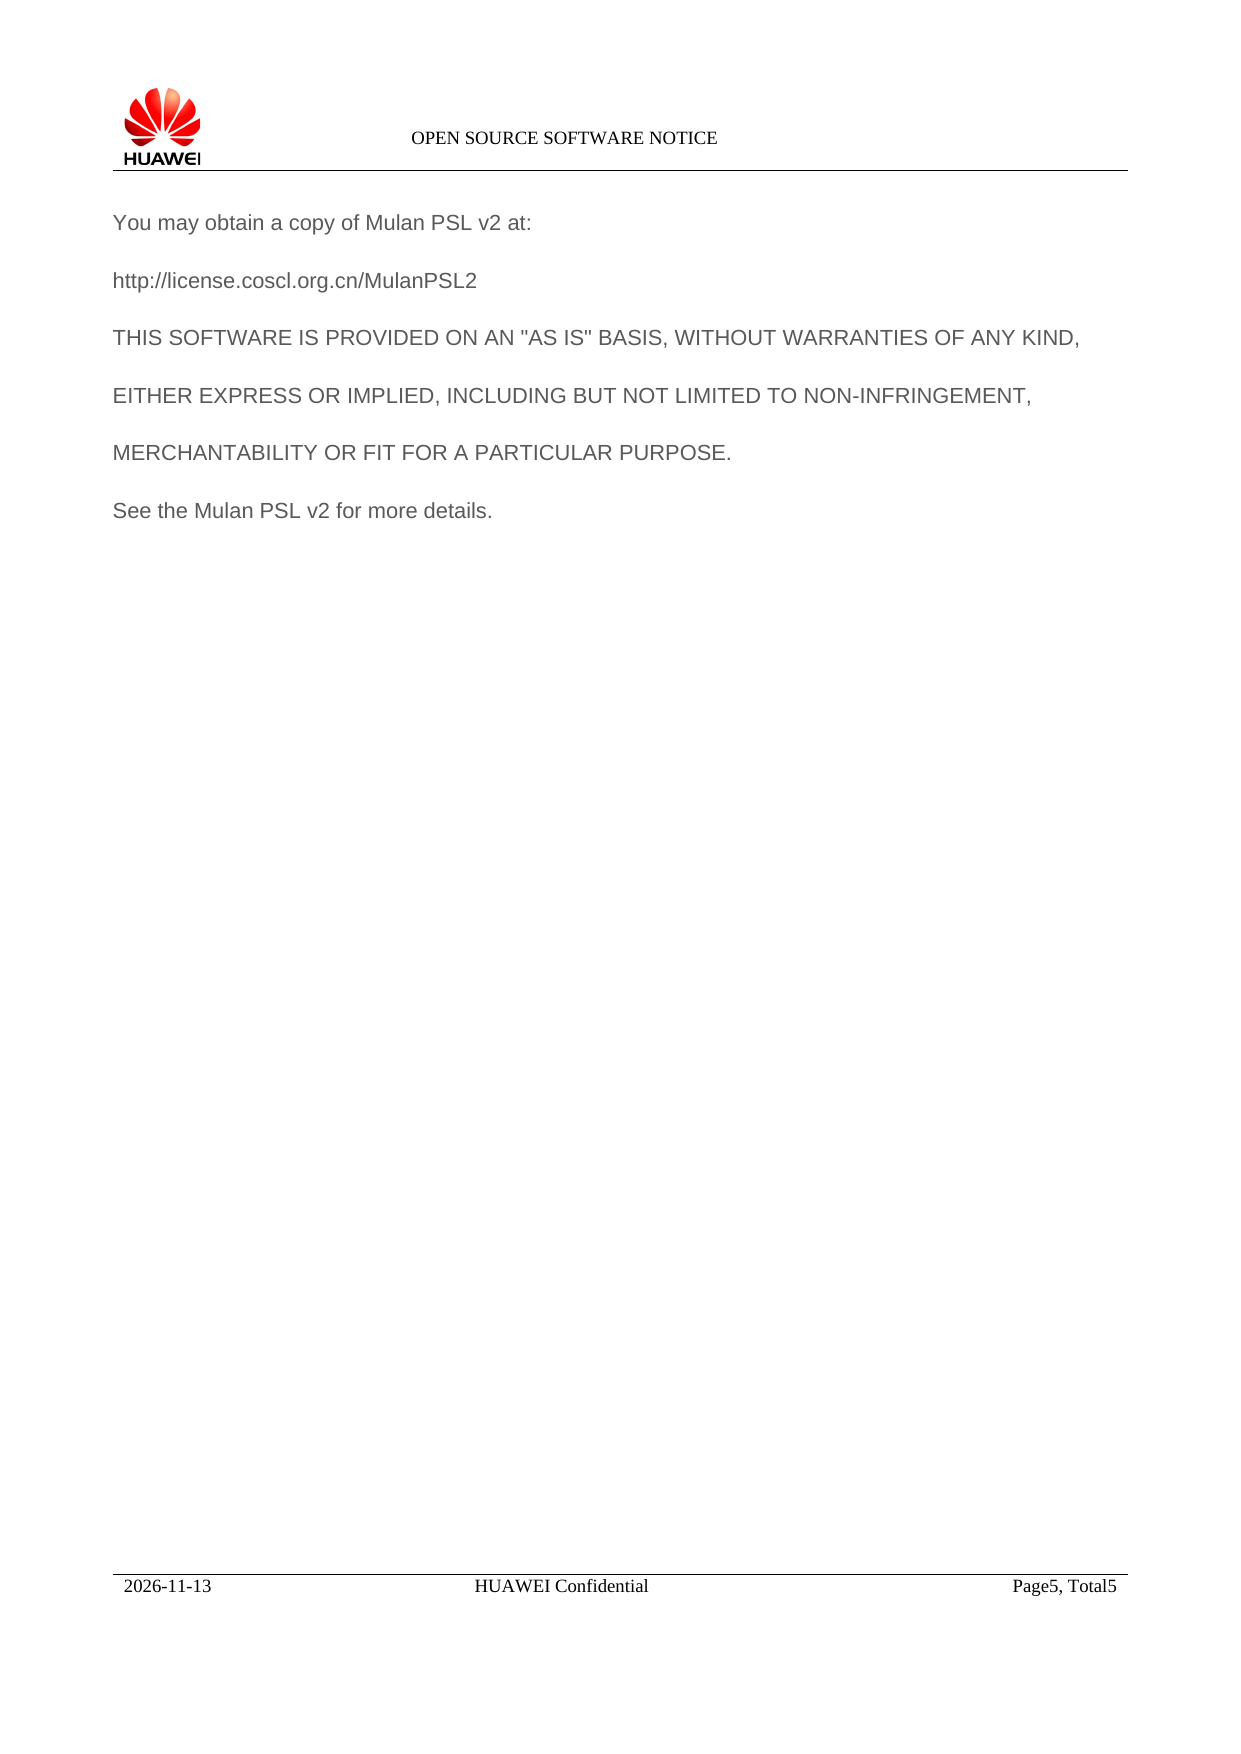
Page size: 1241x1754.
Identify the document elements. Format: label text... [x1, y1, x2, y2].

text You may obtain a copy of Mulan PSL v2 at: [112, 206, 1128, 239]
text THIS SOFTWARE IS PROVIDED ON AN "AS IS" BASIS, WITHOUT WARRANTIES OF ANY KIND, [112, 321, 1128, 354]
text See the Mulan PSL v2 for more details. [112, 494, 1128, 526]
text http://license.coscl.org.cn/MulanPSL2 [112, 264, 1128, 296]
picture [124, 88, 201, 165]
text MERCHANTABILITY OR FIT FOR A PARTICULAR PURPOSE. [112, 436, 1128, 469]
text EITHER EXPRESS OR IMPLIED, INCLUDING BUT NOT LIMITED TO NON-INFRINGEMENT, [112, 379, 1128, 411]
